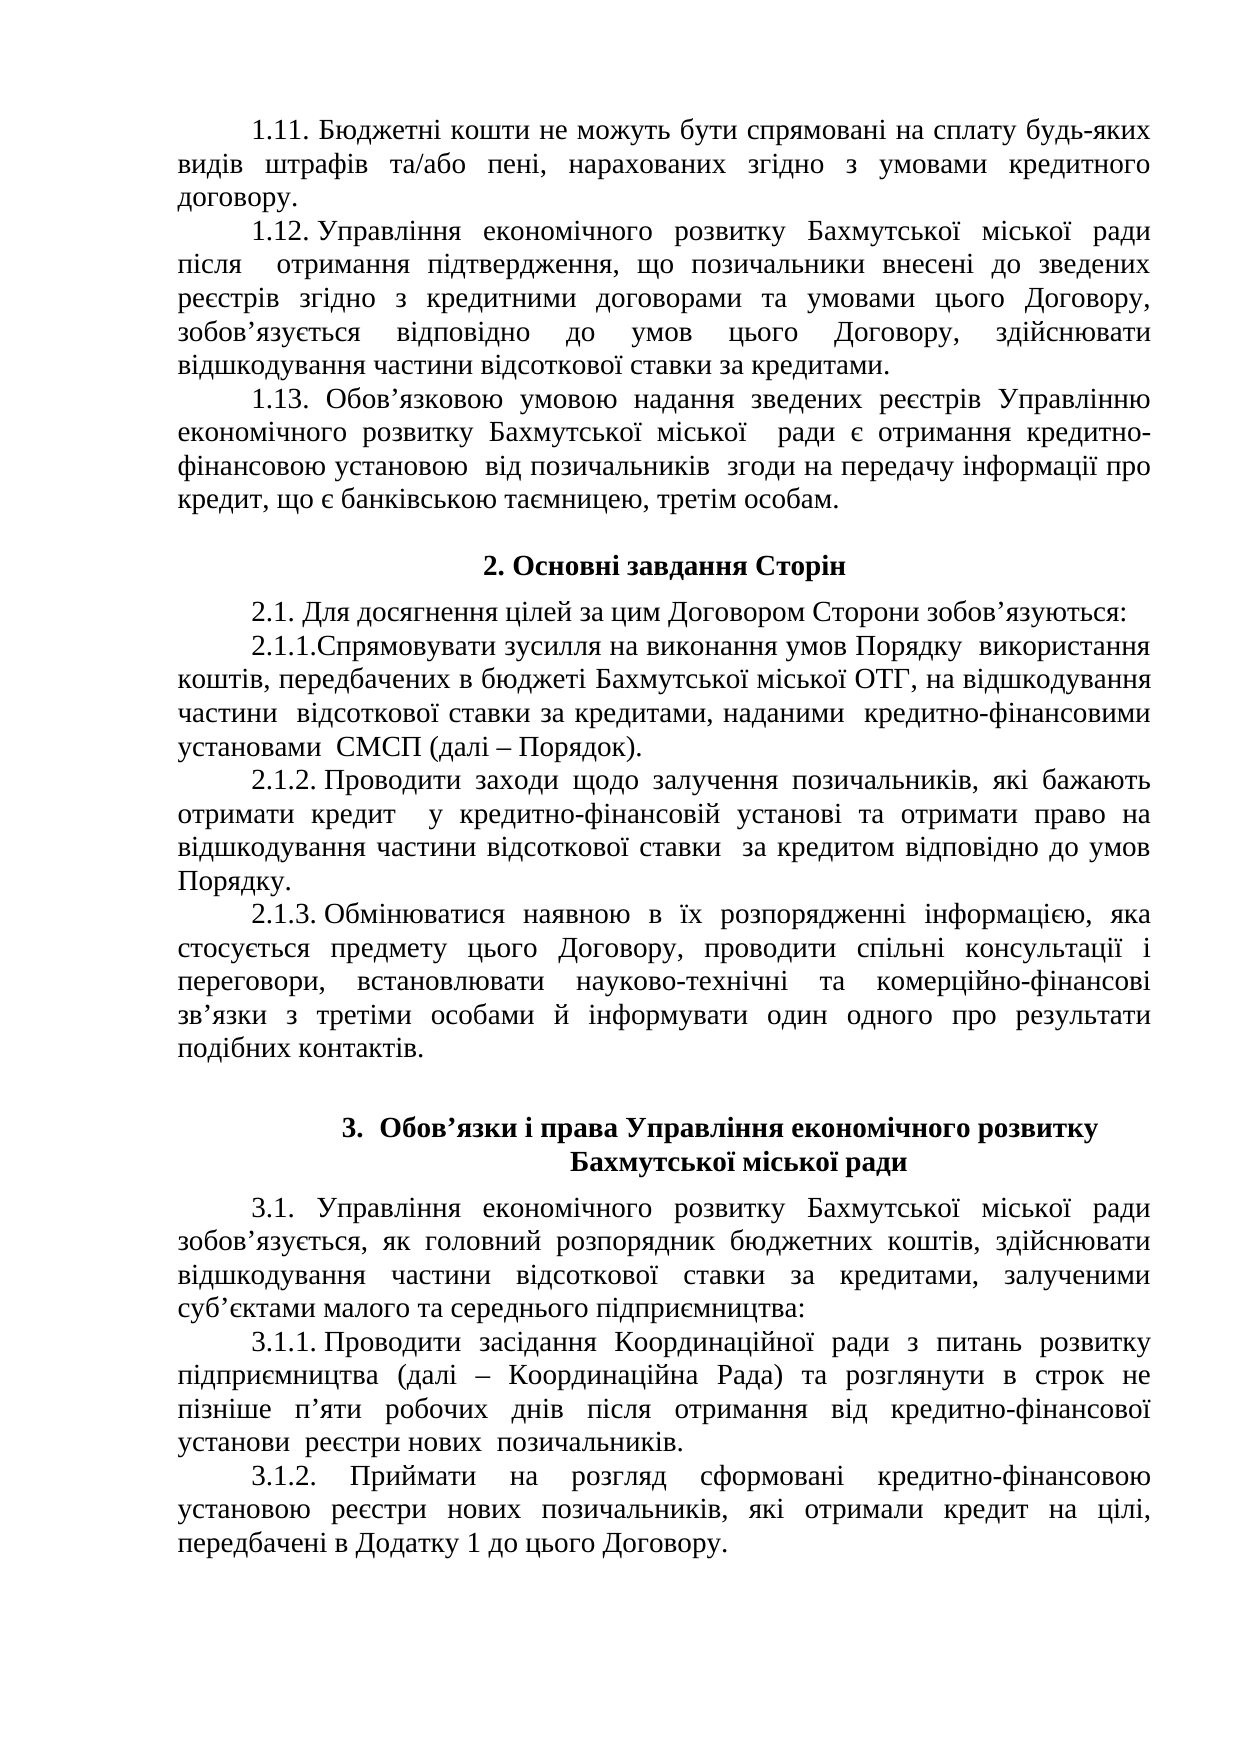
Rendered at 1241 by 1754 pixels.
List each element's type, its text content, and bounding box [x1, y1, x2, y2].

text 3.1. Управління економічного розвитку Бахмутської міської ради зобов’язується, як головний розпорядник бюджетних коштів, здійснювати відшкодування частини відсоткової ставки за кредитами, залученими суб’єктами малого та середнього підприємництва: [177, 1190, 1152, 1324]
text 1.12. Управління економічного розвитку Бахмутської міської ради після отримання підтвердження, що позичальники внесені до зведених реєстрів згідно з кредитними договорами та умовами цього Договору, зобов’язується відповідно до умов цього Договору, здійснювати відшкодування частини відсоткової ставки за кредитами. [177, 213, 1152, 381]
text 2.1.2. Проводити заходи щодо залучення позичальників, які бажають отримати кредит у кредитно-фінансовій установі та отримати право на відшкодування частини відсоткової ставки за кредитом відповідно до умов Порядку. [177, 762, 1152, 896]
text 2.1.3. Обмінюватися наявною в їх розпорядженні інформацією, яка стосується предмету цього Договору, проводити спільні консультації і переговори, встановлювати науково-технічні та комерційно-фінансові зв’язки з третіми особами й інформувати один одного про результати подібних контактів. [177, 896, 1152, 1064]
list Обов’язки і права Управління економічного розвитку Бахмутської міської ради [288, 1110, 1152, 1177]
text 2.1.1.Спрямовувати зусилля на виконання умов Порядку використання коштів, передбачених в бюджеті Бахмутської міської ОТГ, на відшкодування частини відсоткової ставки за кредитами, наданими кредитно-фінансовими установами СМСП (далі – Порядок). [177, 628, 1152, 762]
text 2. Основні завдання Сторін [177, 548, 1152, 582]
text 3.1.2. Приймати на розгляд сформовані кредитно-фінансовою установою реєстри нових позичальників, які отримали кредит на цілі, передбачені в Додатку 1 до цього Договору. [177, 1458, 1152, 1559]
text 1.11. Бюджетні кошти не можуть бути спрямовані на сплату будь-яких видів штрафів та/або пені, нарахованих згідно з умовами кредитного договору. [177, 112, 1152, 213]
text 3.1.1. Проводити засідання Координаційної ради з питань розвитку підприємництва (далі – Координаційна Рада) та розглянути в строк не пізніше п’яти робочих днів після отримання від кредитно-фінансової установи реєстри нових позичальників. [177, 1324, 1152, 1458]
text 1.13. Обов’язковою умовою надання зведених реєстрів Управлінню економічного розвитку Бахмутської міської ради є отримання кредитно-фінансовою установою від позичальників згоди на передачу інформації про кредит, що є банківською таємницею, третім особам. [177, 381, 1152, 515]
text 2.1. Для досягнення цілей за цим Договором Сторони зобов’язуються: [177, 594, 1152, 628]
